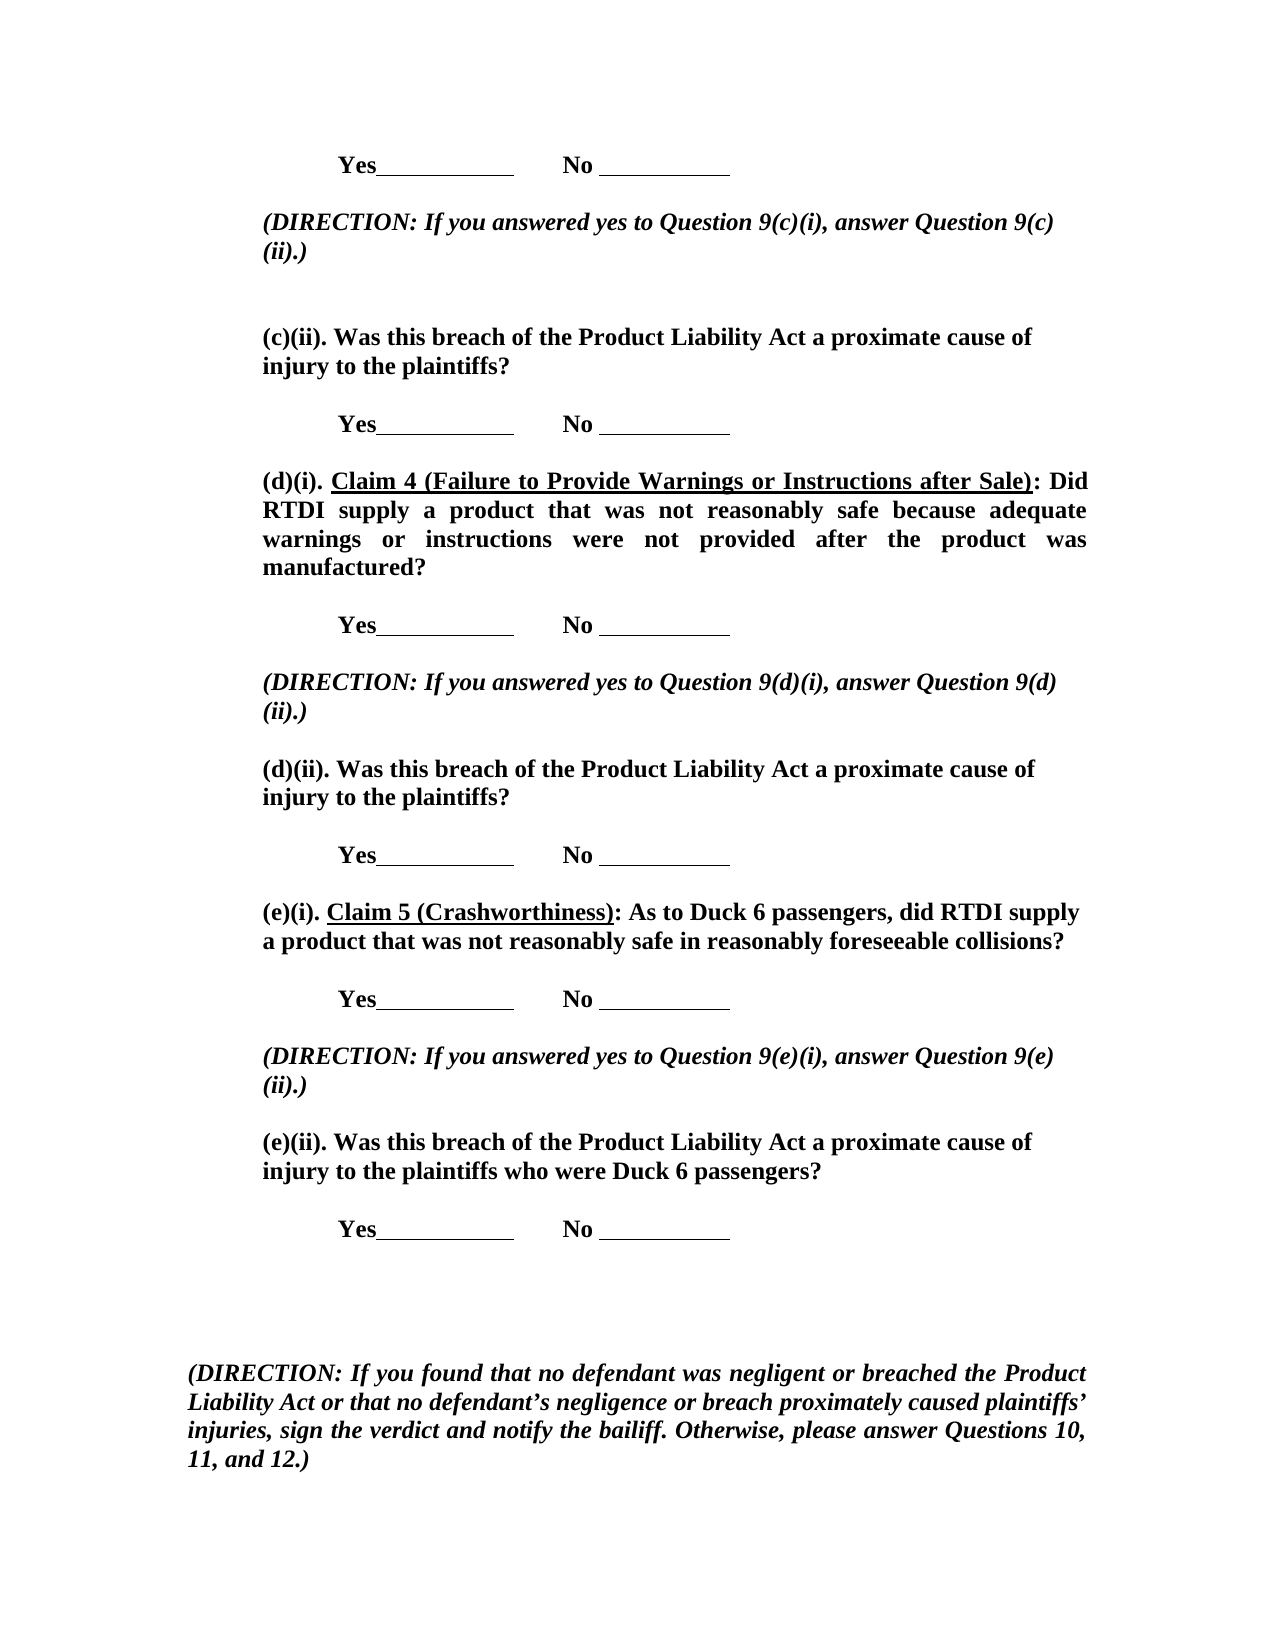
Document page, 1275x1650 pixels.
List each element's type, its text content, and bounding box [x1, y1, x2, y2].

text Yes No [337, 1214, 1104, 1242]
text Yes No [337, 840, 1104, 869]
text Yes No [337, 150, 1104, 179]
text (DIRECTION: If you found that no defendant was negligent or breached the Product Liability Act or that no defendant’s negligence or breach proximately caused plaintiffs’ injuries, sign the verdict and notify the bailiff. Otherwise, please answer Questions 10, 11, and 12.) [187, 1358, 1088, 1473]
text Yes No [337, 409, 1104, 437]
text (d)(ii). Was this breach of the Product Liability Act a proximate cause of injury to the plaintiffs? [262, 754, 1079, 811]
text Yes No [337, 984, 1104, 1012]
text (d)(i). Claim 4 (Failure to Provide Warnings or Instructions after Sale): Did RTDI supply a product that was not reasonably safe because adequate warnings or instructions were not provided after the product was manufactured? [262, 466, 1088, 581]
text Yes No [337, 610, 1104, 639]
text (DIRECTION: If you answered yes to Question 9(c)(i), answer Question 9(c)(ii).) [262, 207, 1079, 265]
text (e)(i). Claim 5 (Crashworthiness): As to Duck 6 passengers, did RTDI supply a product that was not reasonably safe in reasonably foreseeable collisions? [262, 897, 1088, 955]
text (c)(ii). Was this breach of the Product Liability Act a proximate cause of injury to the plaintiffs? [262, 322, 1079, 380]
text (e)(ii). Was this breach of the Product Liability Act a proximate cause of injury to the plaintiffs who were Duck 6 passengers? [262, 1127, 1079, 1185]
text (DIRECTION: If you answered yes to Question 9(e)(i), answer Question 9(e)(ii).) [262, 1041, 1079, 1099]
text (DIRECTION: If you answered yes to Question 9(d)(i), answer Question 9(d)(ii).) [262, 667, 1079, 725]
